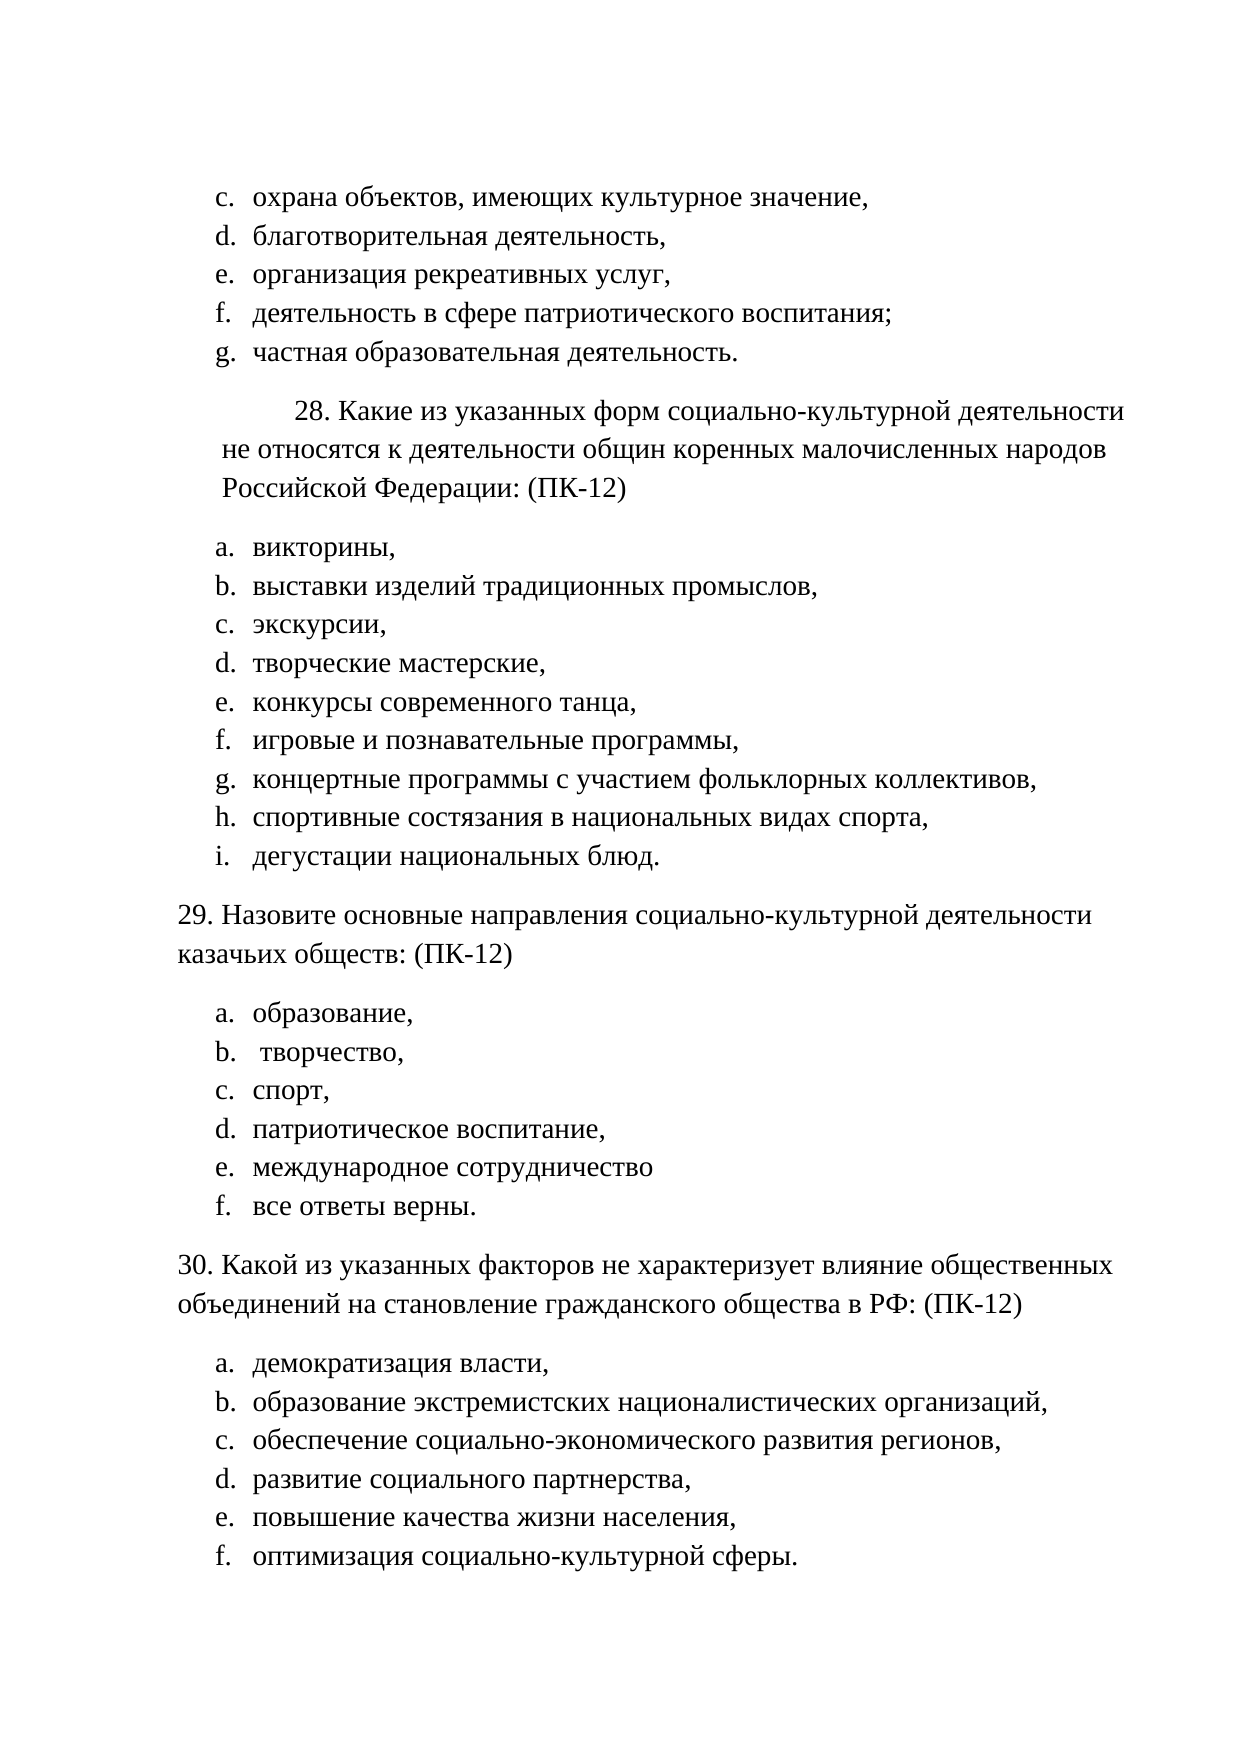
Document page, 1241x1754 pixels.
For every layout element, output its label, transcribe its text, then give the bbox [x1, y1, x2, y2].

list спорт, [215, 1072, 1152, 1106]
list конкурсы современного танца, [215, 684, 1152, 717]
list развитие социального партнерства, [215, 1461, 1152, 1494]
list обеспечение социально-экономического развития регионов, [215, 1422, 1152, 1456]
list дегустации национальных блюд. [215, 838, 1152, 871]
text 28. Какие из указанных форм социально-культурной деятельности не относятся к деятельности общин коренных малочисленных народов Российской Федерации: (ПК-12) [222, 393, 1152, 504]
list образование, [215, 995, 1152, 1029]
list благотворительная деятельность, [215, 218, 1152, 252]
list игровые и познавательные программы, [215, 722, 1152, 756]
list организация рекреативных услуг, [215, 257, 1152, 290]
list патриотическое воспитание, [215, 1111, 1152, 1144]
list оптимизация социально-культурной сферы. [215, 1538, 1152, 1571]
text 29. Назовите основные направления социально-культурной деятельности казачьих обществ: (ПК-12) [177, 897, 1152, 969]
list демократизация власти, [215, 1345, 1152, 1379]
list выставки изделий традиционных промыслов, [215, 568, 1152, 602]
list охрана объектов, имеющих культурное значение, [215, 179, 1152, 213]
list международное сотрудничество [215, 1149, 1152, 1183]
list спортивные состязания в национальных видах спорта, [215, 799, 1152, 833]
list повышение качества жизни населения, [215, 1499, 1152, 1533]
list экскурсии, [215, 607, 1152, 640]
text 30. Какой из указанных факторов не характеризует влияние общественных объединений на становление гражданского общества в РФ: (ПК-12) [177, 1247, 1152, 1319]
list все ответы верны. [215, 1188, 1152, 1221]
list образование экстремистских националистических организаций, [215, 1384, 1152, 1417]
list викторины, [215, 529, 1152, 563]
list творчество, [215, 1034, 1152, 1067]
list концертные программы с участием фольклорных коллективов, [215, 761, 1152, 794]
list творческие мастерские, [215, 645, 1152, 679]
list деятельность в сфере патриотического воспитания; [215, 295, 1152, 329]
list частная образовательная деятельность. [215, 334, 1152, 367]
